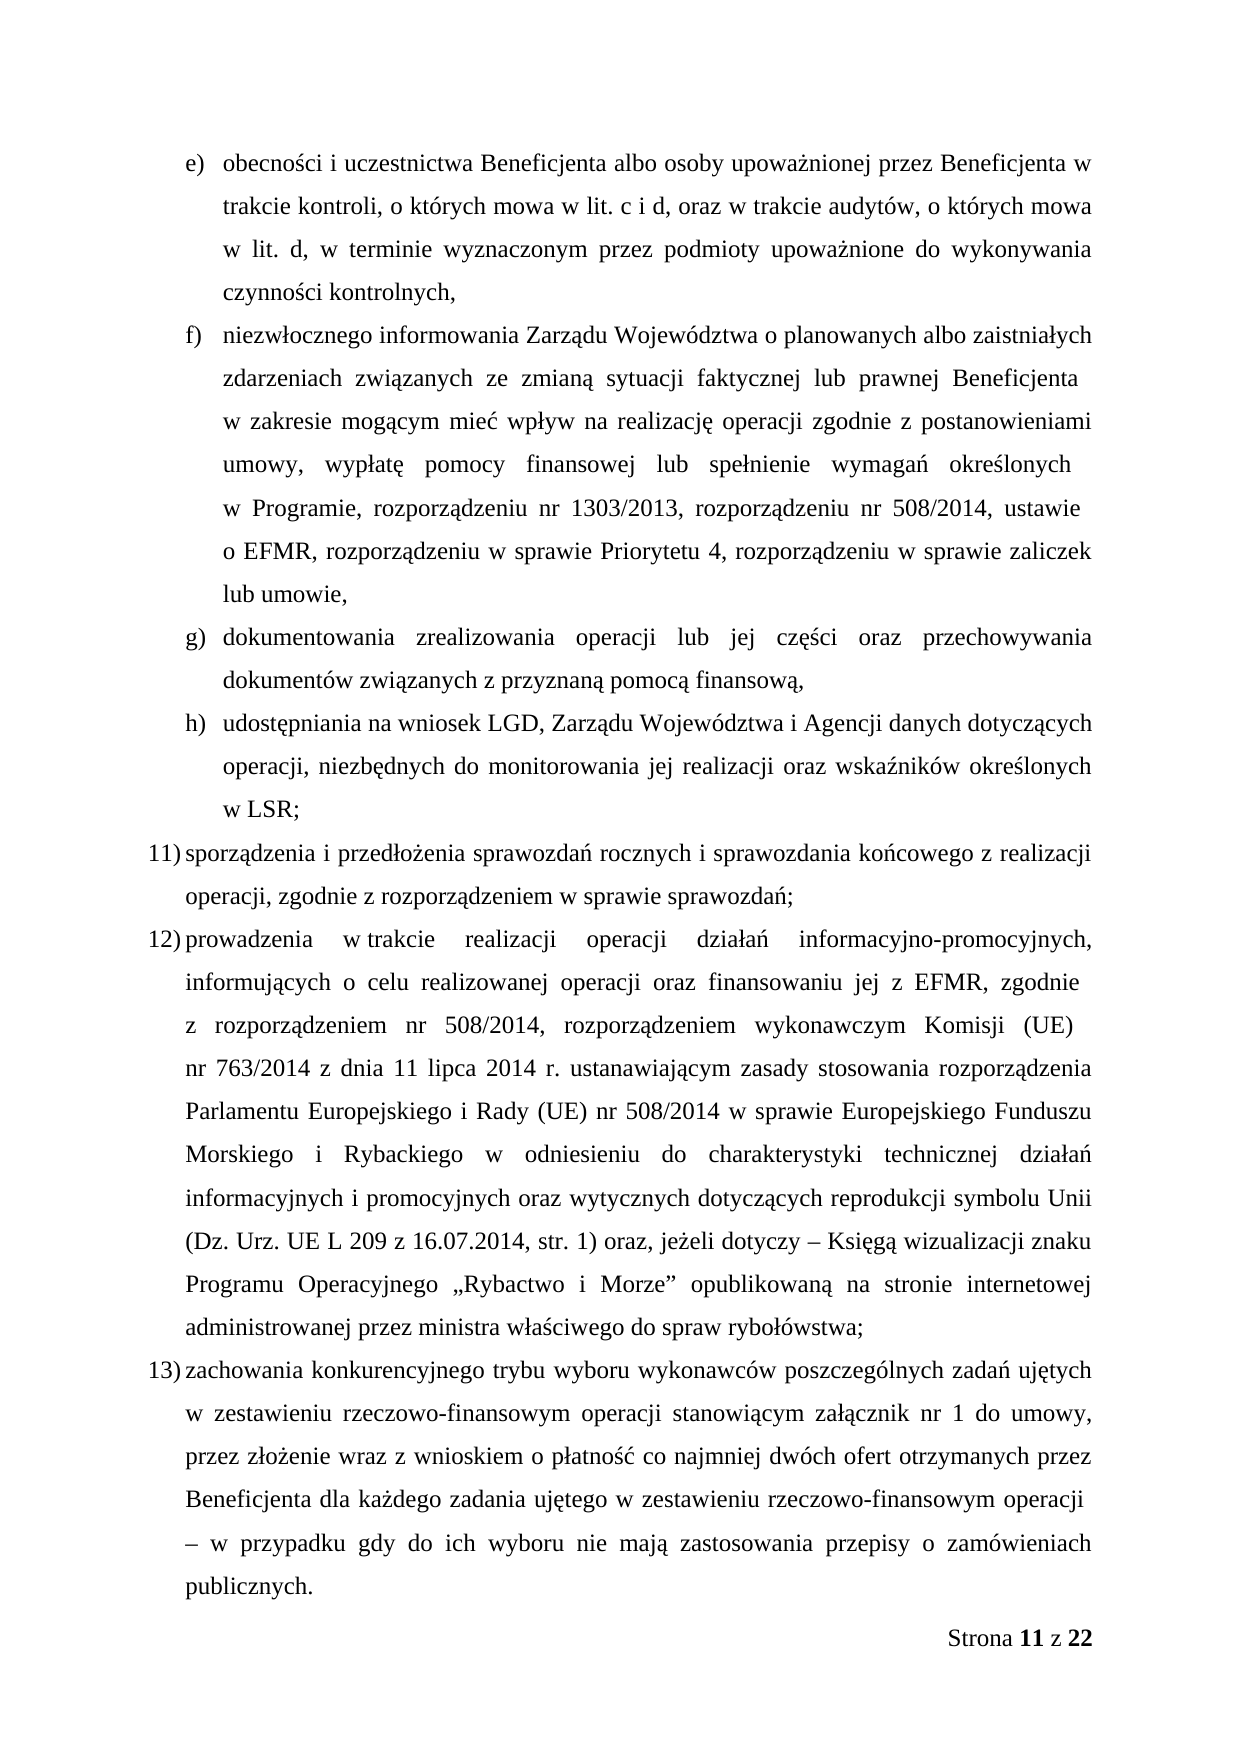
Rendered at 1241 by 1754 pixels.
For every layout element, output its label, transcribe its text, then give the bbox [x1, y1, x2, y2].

list obecności i uczestnictwa Beneficjenta albo osoby upoważnionej przez Beneficjenta w trakcie kontroli, o których mowa w lit. c i d, oraz w trakcie audytów, o których mowa w lit. d, w terminie wyznaczonym przez podmioty upoważnione do wykonywania czynności kontrolnych, [185, 148, 1093, 306]
list niezwłocznego informowania Zarządu Województwa o planowanych albo zaistniałych zdarzeniach związanych ze zmianą sytuacji faktycznej lub prawnej Beneficjenta w zakresie mogącym mieć wpływ na realizację operacji zgodnie z postanowieniami umowy, wypłatę pomocy finansowej lub spełnienie wymagań określonych w Programie, rozporządzeniu nr 1303/2013, rozporządzeniu nr 508/2014, ustawie o EFMR, rozporządzeniu w sprawie Priorytetu 4, rozporządzeniu w sprawie zaliczek lub umowie, [185, 320, 1093, 608]
list prowadzenia w trakcie realizacji operacji działań informacyjno-promocyjnych, informujących o celu realizowanej operacji oraz finansowaniu jej z EFMR, zgodnie z rozporządzeniem nr 508/2014, rozporządzeniem wykonawczym Komisji (UE) nr 763/2014 z dnia 11 lipca 2014 r. ustanawiającym zasady stosowania rozporządzenia Parlamentu Europejskiego i Rady (UE) nr 508/2014 w sprawie Europejskiego Funduszu Morskiego i Rybackiego w odniesieniu do charakterystyki technicznej działań informacyjnych i promocyjnych oraz wytycznych dotyczących reprodukcji symbolu Unii (Dz. Urz. UE L 209 z 16.07.2014, str. 1) oraz, jeżeli dotyczy – Księgą wizualizacji znaku Programu Operacyjnego „Rybactwo i Morze” opublikowaną na stronie internetowej administrowanej przez ministra właściwego do spraw rybołówstwa; [148, 924, 1093, 1341]
list dokumentowania zrealizowania operacji lub jej części oraz przechowywania dokumentów związanych z przyznaną pomocą finansową, [185, 622, 1093, 694]
list udostępniania na wniosek LGD, Zarządu Województwa i Agencji danych dotyczących operacji, niezbędnych do monitorowania jej realizacji oraz wskaźników określonych w LSR; [185, 708, 1093, 823]
list sporządzenia i przedłożenia sprawozdań rocznych i sprawozdania końcowego z realizacji operacji, zgodnie z rozporządzeniem w sprawie sprawozdań; [148, 838, 1093, 909]
list zachowania konkurencyjnego trybu wyboru wykonawców poszczególnych zadań ujętych w zestawieniu rzeczowo-finansowym operacji stanowiącym załącznik nr 1 do umowy, przez złożenie wraz z wnioskiem o płatność co najmniej dwóch ofert otrzymanych przez Beneficjenta dla każdego zadania ujętego w zestawieniu rzeczowo-finansowym operacji – w przypadku gdy do ich wyboru nie mają zastosowania przepisy o zamówieniach publicznych. [148, 1355, 1093, 1599]
